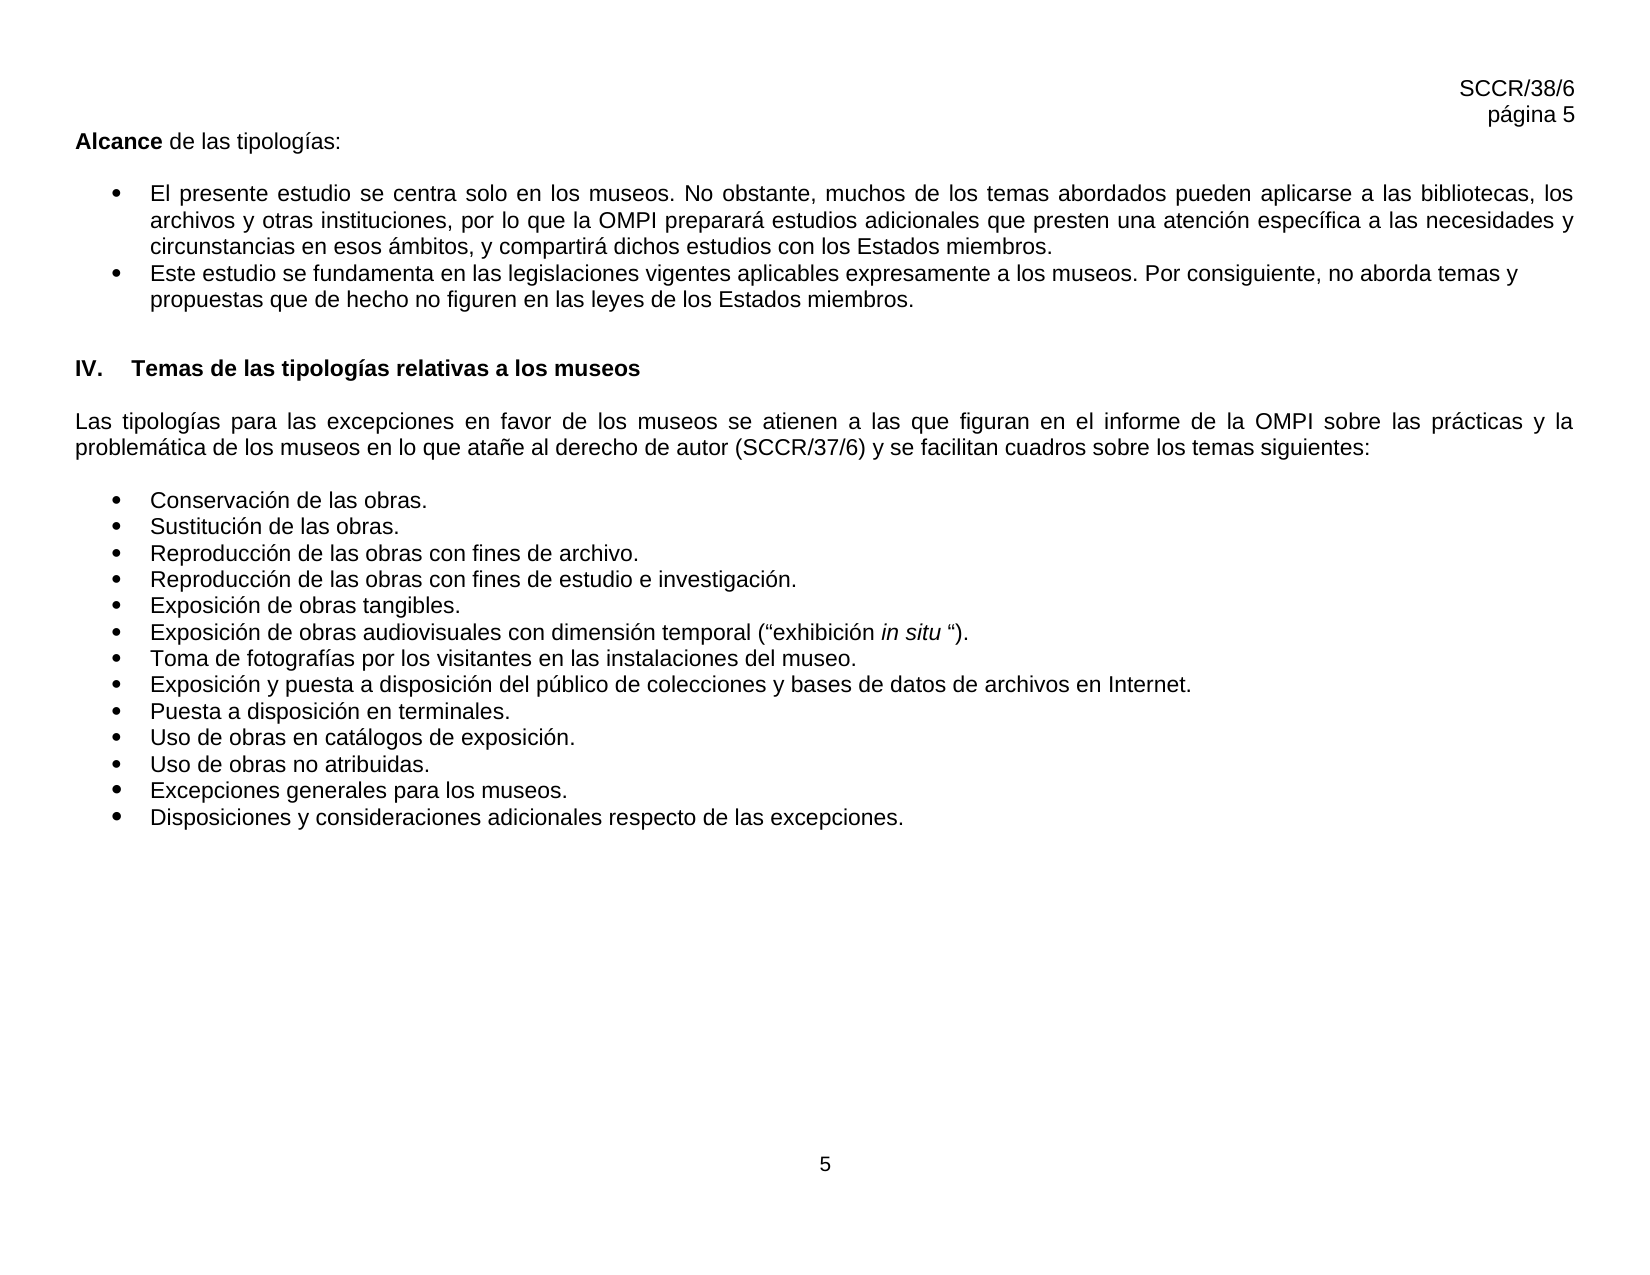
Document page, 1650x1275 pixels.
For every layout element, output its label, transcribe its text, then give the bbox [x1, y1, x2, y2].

list Sustitución de las obras. [112, 513, 1575, 540]
list Este estudio se fundamenta en las legislaciones vigentes aplicables expresamente a los museos. Por consiguiente, no aborda temas y propuestas que de hecho no figuren en las leyes de los Estados miembros. [112, 259, 1575, 312]
text Las tipologías para las excepciones en favor de los museos se atienen a las que figuran en el informe de la OMPI sobre las prácticas y la problemática de los museos en lo que atañe al derecho de autor (SCCR/37/6) y se facilitan cuadros sobre los temas siguientes: [75, 408, 1575, 461]
list El presente estudio se centra solo en los museos. No obstante, muchos de los temas abordados pueden aplicarse a las bibliotecas, los archivos y otras instituciones, por lo que la OMPI preparará estudios adicionales que presten una atención específica a las necesidades y circunstancias en esos ámbitos, y compartirá dichos estudios con los Estados miembros. [112, 180, 1575, 259]
list Exposición y puesta a disposición del público de colecciones y bases de datos de archivos en Internet. [112, 671, 1575, 698]
list Exposición de obras audiovisuales con dimensión temporal (“exhibición in situ “). [112, 619, 1575, 645]
list Exposición de obras tangibles. [112, 592, 1575, 619]
text Alcance de las tipologías: [75, 128, 1575, 154]
list Reproducción de las obras con fines de estudio e investigación. [112, 566, 1575, 592]
list Excepciones generales para los museos. [112, 777, 1575, 804]
list Reproducción de las obras con fines de archivo. [112, 540, 1575, 566]
list Uso de obras en catálogos de exposición. [112, 724, 1575, 751]
list Toma de fotografías por los visitantes en las instalaciones del museo. [112, 645, 1575, 671]
list Conservación de las obras. [112, 487, 1575, 513]
list Puesta a disposición en terminales. [112, 698, 1575, 724]
list Uso de obras no atribuidas. [112, 751, 1575, 777]
list Disposiciones y consideraciones adicionales respecto de las excepciones. [112, 804, 1575, 831]
list Temas de las tipologías relativas a los museos [75, 355, 1575, 382]
